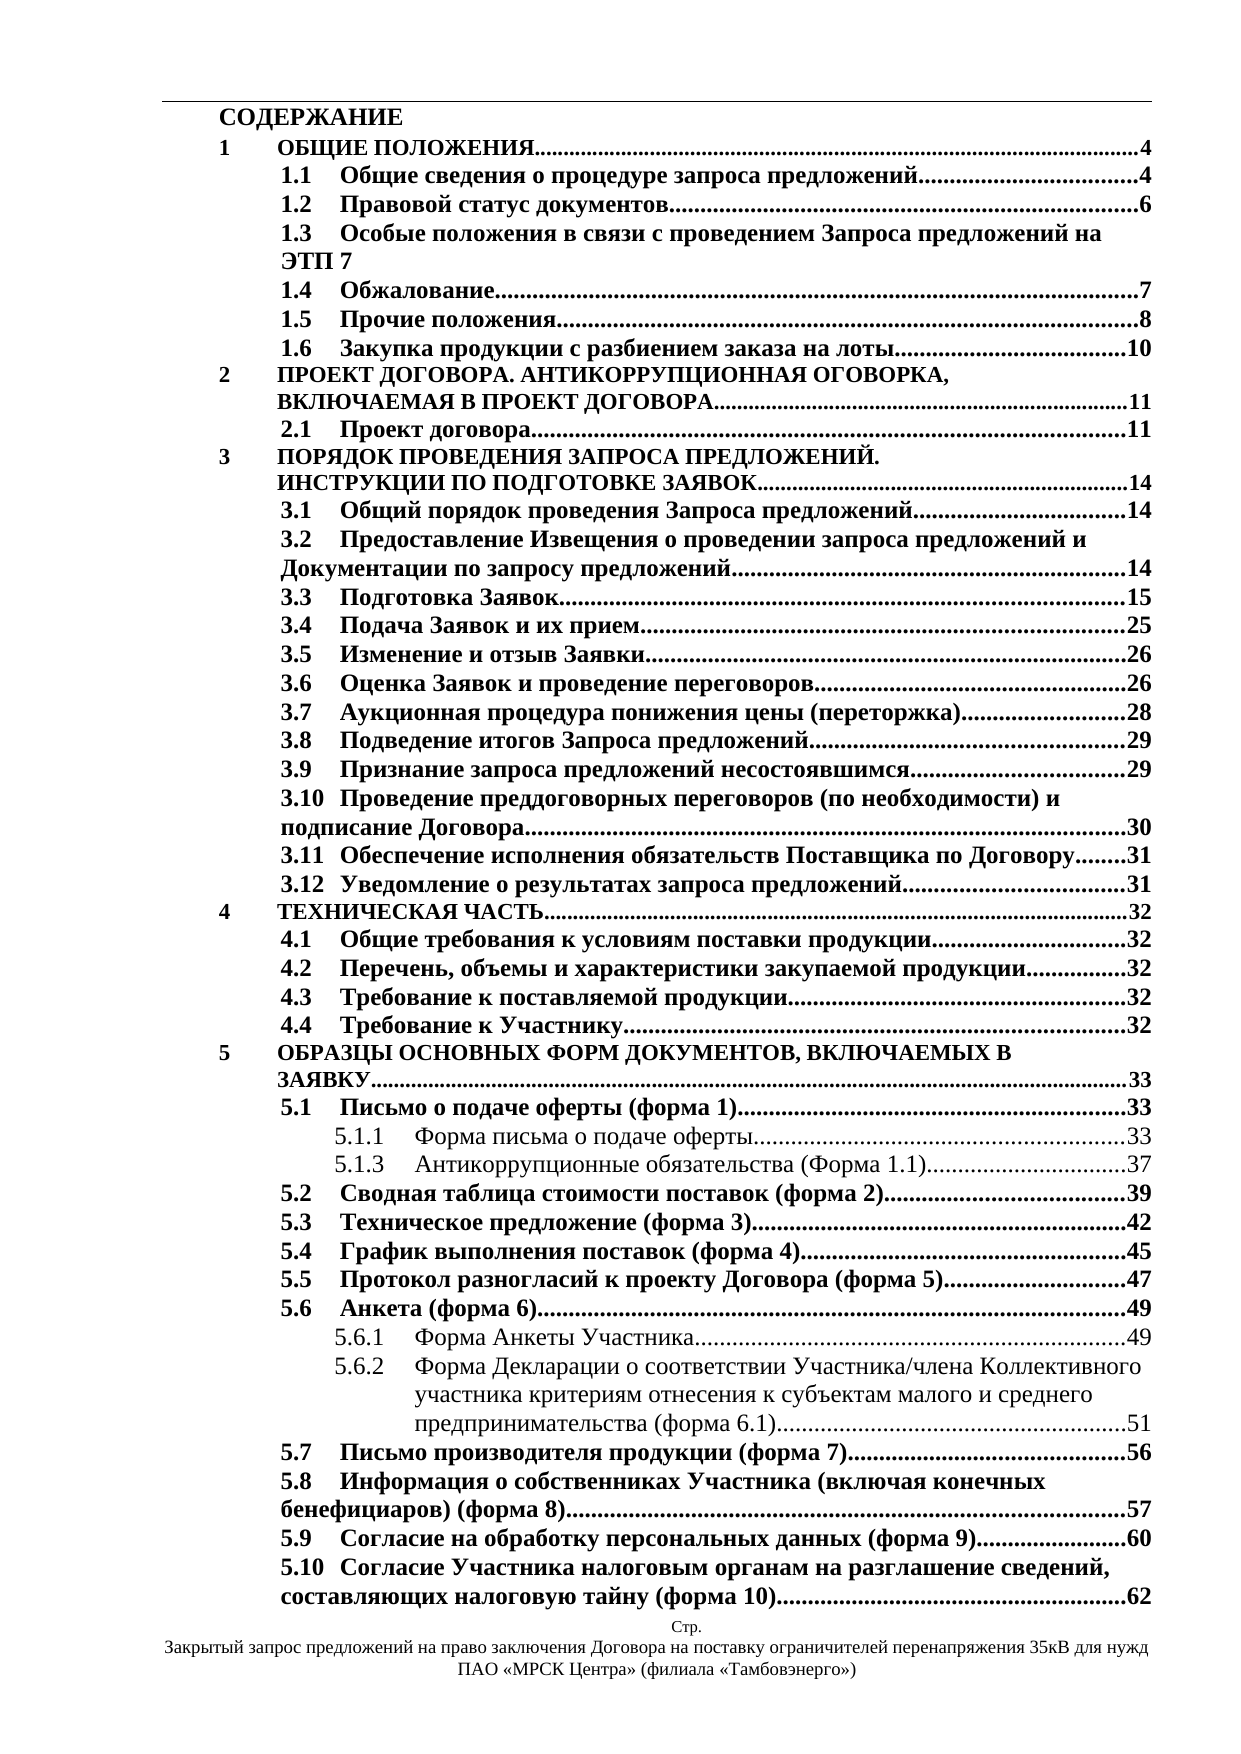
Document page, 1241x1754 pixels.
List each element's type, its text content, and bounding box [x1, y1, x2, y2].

text 3.3 Подготовка Заявок 15 [280, 582, 1133, 611]
text 5.4 График выполнения поставок (форма 4) 45 [280, 1236, 1133, 1264]
text 1.4 Обжалование 7 [280, 275, 1133, 304]
text 5.6 Анкета (форма 6) 49 [280, 1293, 1133, 1322]
text 1 Общие положения 4 [218, 134, 1033, 160]
text СОДЕРЖАНИЕ [218, 102, 938, 131]
text 1.2 Правовой статус документов 6 [280, 189, 1133, 218]
text 3.6 Оценка Заявок и проведение переговоров 26 [280, 668, 1133, 697]
text 5.6.1 Форма Анкеты Участника 49 [334, 1322, 1144, 1351]
text 3.1 Общий порядок проведения Запроса предложений 14 [280, 496, 1133, 524]
text 1.3 Особые положения в связи с проведением Запроса предложений на ЭТП 7 [280, 218, 1133, 275]
text 5.1.1 Форма письма о подаче оферты 33 [334, 1121, 1144, 1149]
text 1.6 Закупка продукции с разбиением заказа на лоты 10 [280, 333, 1133, 361]
text 4.3 Требование к поставляемой продукции 32 [280, 982, 1133, 1011]
text 3.9 Признание запроса предложений несостоявшимся 29 [280, 754, 1133, 783]
text 3.10 Проведение преддоговорных переговоров (по необходимости) и подписание Договора 30 [280, 783, 1133, 841]
text 4 Техническая часть 32 [218, 898, 1033, 924]
text 1.5 Прочие положения 8 [280, 304, 1133, 333]
text 5.6.2 Форма Декларации о соответствии Участника/члена Коллективного участника критериям отнесения к субъектам малого и среднего предпринимательства (форма 6.1) 51 [334, 1351, 1144, 1437]
text 5.2 Сводная таблица стоимости поставок (форма 2) 39 [280, 1178, 1133, 1207]
text 1.1 Общие сведения о процедуре запроса предложений 4 [280, 160, 1133, 189]
text 5.1.3 Антикоррупционные обязательства (Форма 1.1). 37 [334, 1149, 1144, 1178]
text 4.2 Перечень, объемы и характеристики закупаемой продукции 32 [280, 953, 1133, 982]
text 5.1 Письмо о подаче оферты (форма 1) 33 [280, 1092, 1133, 1121]
text 5.9 Согласие на обработку персональных данных (форма 9) 60 [280, 1523, 1133, 1552]
text 3.7 Аукционная процедура понижения цены (переторжка) 28 [280, 697, 1133, 726]
text 3.12 Уведомление о результатах запроса предложений 31 [280, 869, 1133, 898]
text 3.4 Подача Заявок и их прием 25 [280, 611, 1133, 639]
text 5.5 Протокол разногласий к проекту Договора (форма 5) 47 [280, 1264, 1133, 1293]
text 5.7 Письмо производителя продукции (форма 7) 56 [280, 1437, 1133, 1466]
text 5.10 Согласие Участника налоговым органам на разглашение сведений, составляющих налоговую тайну (форма 10) 62 [280, 1552, 1133, 1609]
text 5.8 Информация о собственниках Участника (включая конечных бенефициаров) (форма 8) 57 [280, 1466, 1133, 1523]
text 3.8 Подведение итогов Запроса предложений 29 [280, 726, 1133, 754]
text 3 Порядок проведения Запроса предложений. Инструкции по подготовке Заявок 14 [218, 443, 1033, 496]
text 3.11 Обеспечение исполнения обязательств Поставщика по Договору 31 [280, 841, 1133, 869]
text 2.1 Проект договора 11 [280, 414, 1133, 443]
text 5 Образцы основных форм документов, включаемых в Заявку 33 [218, 1039, 1033, 1092]
text 3.2 Предоставление Извещения о проведении запроса предложений и Документации по запросу предложений 14 [280, 524, 1133, 582]
text 4.1 Общие требования к условиям поставки продукции 32 [280, 924, 1133, 953]
text 3.5 Изменение и отзыв Заявки 26 [280, 639, 1133, 668]
text 5.3 Техническое предложение (форма 3) 42 [280, 1207, 1133, 1236]
text 2 Проект Договора. Антикоррупционная оговорка, включаемая в проект договора 11 [218, 361, 1033, 414]
text 4.4 Требование к Участнику. 32 [280, 1011, 1133, 1039]
